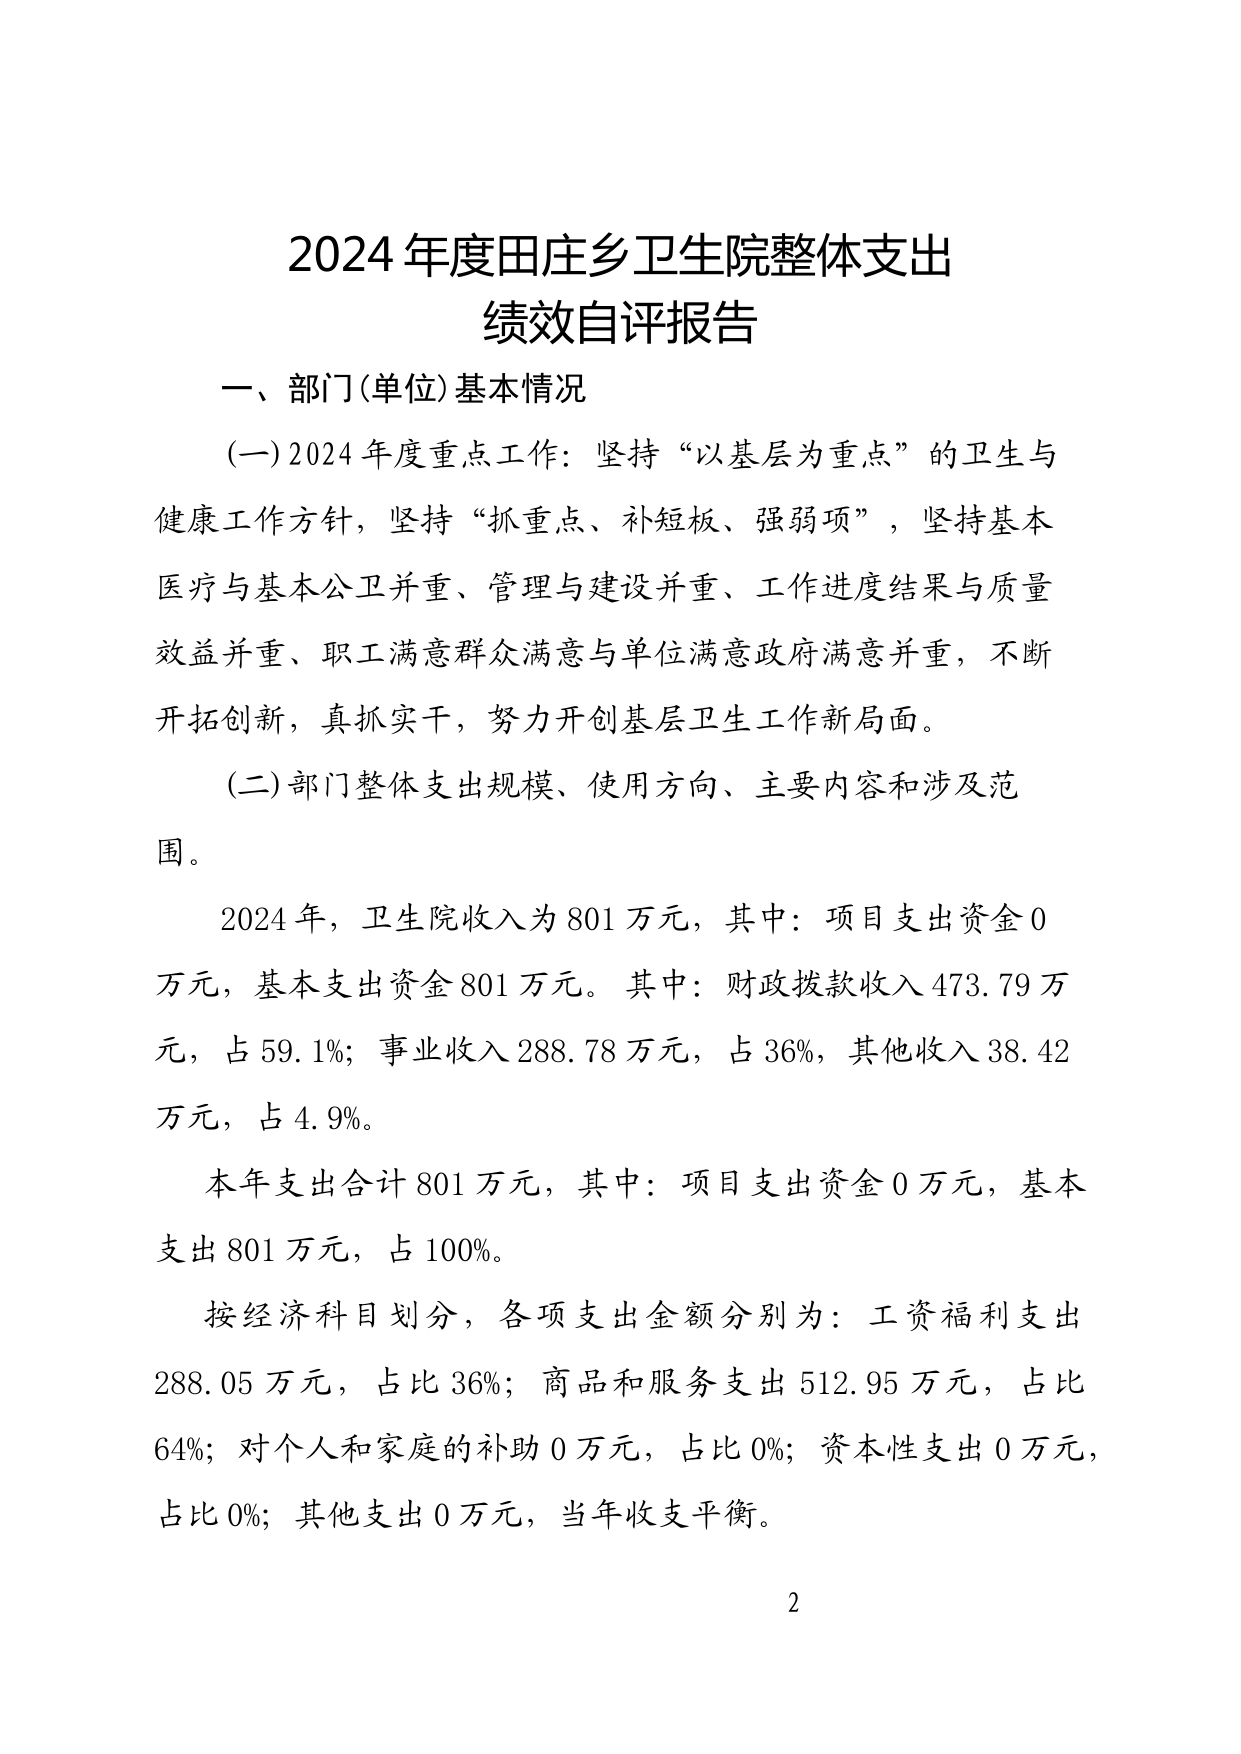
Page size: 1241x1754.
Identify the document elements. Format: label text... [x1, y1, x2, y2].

text 本年支出合计801万元，其中：项目支出资金0万元，基本支出801万元，占100%。 [153, 1148, 1087, 1280]
text (二)部门整体支出规模、使用方向、主要内容和涉及范围。 [153, 750, 1087, 883]
text 按经济科目划分，各项支出金额分别为：工资福利支出288.05万元，占比36%；商品和服务支出512.95万元，占比64%；对个人和家庭的补助0万元，占比0%；资本性支出0万元，占比0%；其他支出0万元，当年收支平衡。 [153, 1280, 1087, 1545]
text 2024年，卫生院收入为801万元，其中：项目支出资金0万元，基本支出资金801万元。 其中：财政拨款收入473.79万元，占59.1%；事业收入288.78万元，占36%，其他收入38.42万元，占4.9%。 [153, 883, 1087, 1148]
text 2024年度田庄乡卫生院整体支出 [153, 220, 1087, 287]
text (一)2024年度重点工作：坚持“以基层为重点”的卫生与健康工作方针，坚持“抓重点、补短板、强弱项”，坚持基本医疗与基本公卫并重、管理与建设并重、工作进度结果与质量效益并重、职工满意群众满意与单位满意政府满意并重，不断开拓创新，真抓实干，努力开创基层卫生工作新局面。 [153, 419, 1087, 750]
text 一、部门(单位)基本情况 [153, 353, 1087, 419]
text 绩效自评报告 [153, 287, 1087, 353]
